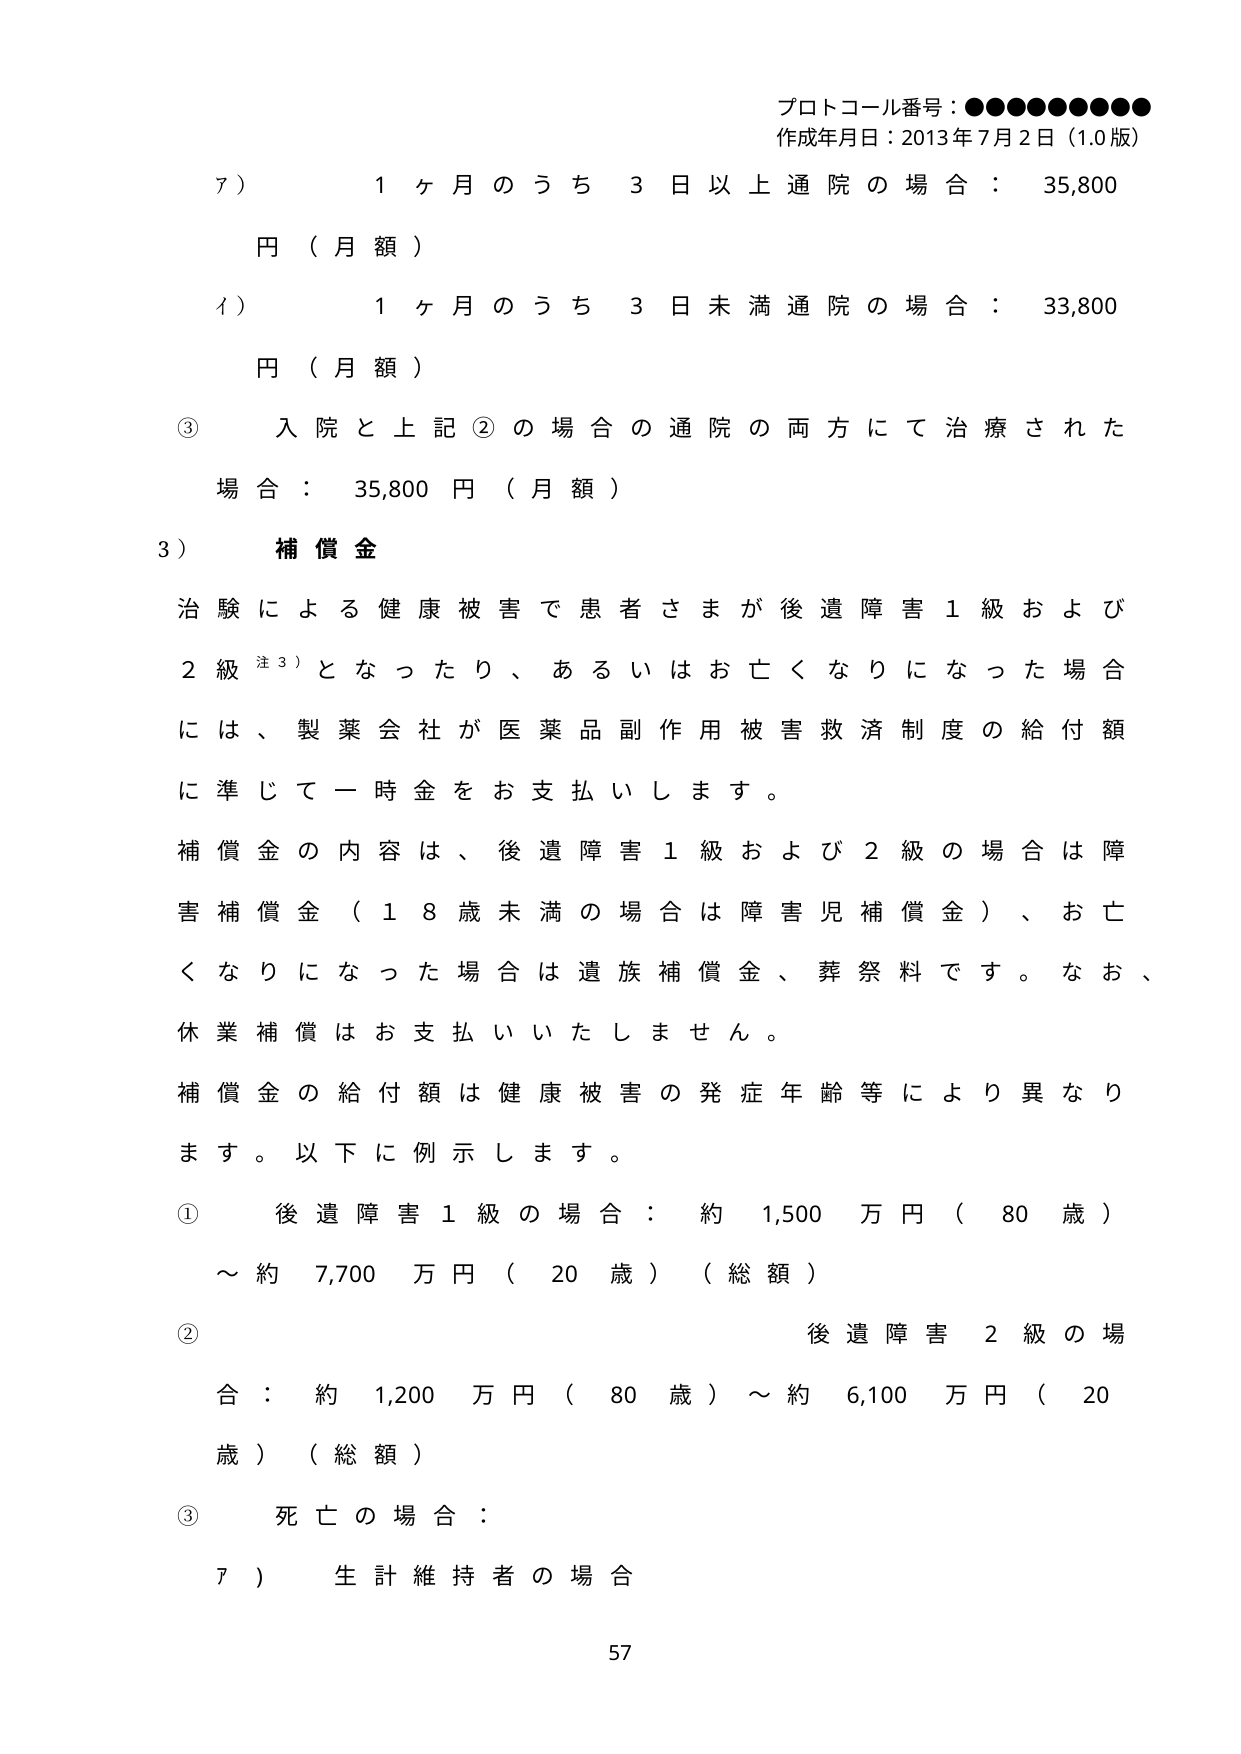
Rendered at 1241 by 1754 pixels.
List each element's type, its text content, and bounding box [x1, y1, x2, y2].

list 死亡の場合： [164, 1484, 1142, 1544]
list 後遺障害１級の場合： 約1,500万円（80歳）～約7,700万円（20歳）（総額） [164, 1182, 1142, 1303]
list 1ヶ月のうち3日以上通院の場合：35,800円（月額） [208, 155, 1142, 276]
list 後遺障害2級の場合： 約1,200万円（80歳）～約6,100万円（20歳）（総額） [164, 1303, 1142, 1484]
list 補償金 治験による健康被害で患者さまが後遺障害１級および２級注３）となったり、あるいはお亡くなりになった場合には、製薬会社が医薬品副作用被害救済制度の給付額に準じて一時金をお支払いします。 補償金の内容は、後遺障害１級および２級の場合は障害補償金（１８歳未満の場合は障害児補償金）、お亡くなりになった場合は遺族補償金、葬祭料です。なお、休業補償はお支払いいたしません。 [142, 517, 1142, 1061]
list 入院と上記②の場合の通院の両方にて治療された場合：35,800円（月額） [164, 397, 1142, 517]
text 補償金の給付額は健康被害の発症年齢等により異なります。以下に例示します。 [163, 1061, 1142, 1182]
list 1ヶ月のうち3日未満通院の場合：33,800円（月額） [208, 276, 1142, 397]
text ｱ) 生計維持者の場合 [157, 1544, 1142, 1605]
